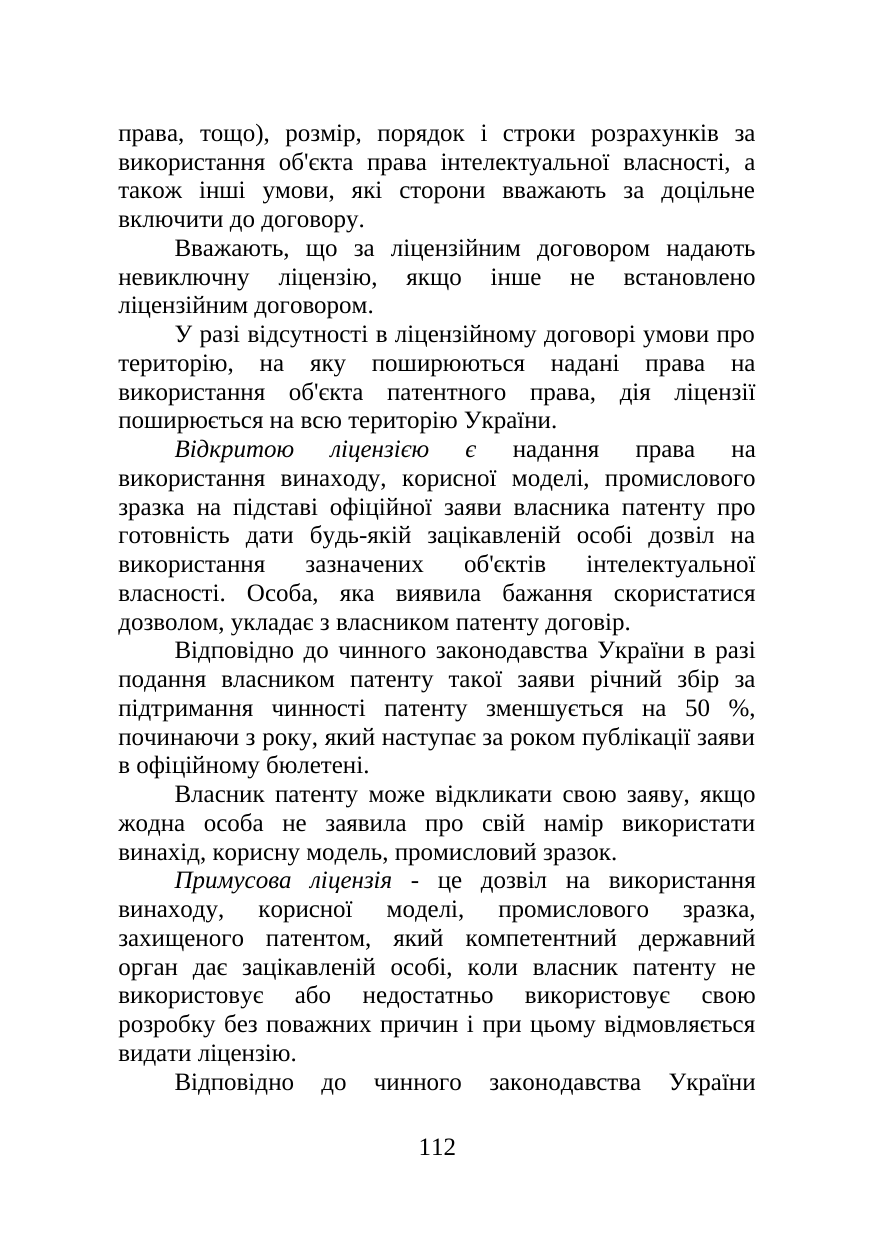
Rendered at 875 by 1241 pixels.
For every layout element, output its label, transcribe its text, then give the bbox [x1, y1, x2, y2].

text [118, 1067, 756, 1096]
text Відкритою ліцензією є надання права на використання винаходу, корисної моделі, промислового зразка на підставі офіційної заяви власника патенту про готовність дати будь-якій зацікавленій особі дозвіл на використання зазначених об'єктів інтелектуальної власності. Особа, яка виявила бажання скористатися дозволом, укладає з власником патенту договір. [118, 434, 756, 636]
text Примусова ліцензія - це дозвіл на використання винаходу, корисної моделі, промислового зразка, захищеного патентом, який компетентний державний орган дає зацікавленій особі, коли власник патенту не використовує або недостатньо використовує свою розробку без поважних причин і при цьому відмовляється видати ліцензію. [118, 866, 756, 1067]
text Вважають, що за ліцензійним договором надають невиключну ліцензію, якщо інше не встановлено ліцензійним договором. [118, 233, 756, 319]
text У разі відсутності в ліцензійному договорі умови про територію, на яку поширюються надані права на використання об'єкта патентного права, дія ліцензії поширюється на всю територію України. [118, 319, 756, 434]
text Відповідно до чинного законодавства України в разі подання власником патенту такої заяви річний збір за підтримання чинності патенту зменшується на 50 %, починаючи з року, який наступає за роком публікації заяви в офіційному бюлетені. [118, 636, 756, 779]
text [118, 118, 756, 233]
text Власник патенту може відкликати свою заяву, якщо жодна особа не заявила про свій намір використати винахід, корисну модель, промисловий зразок. [118, 779, 756, 866]
